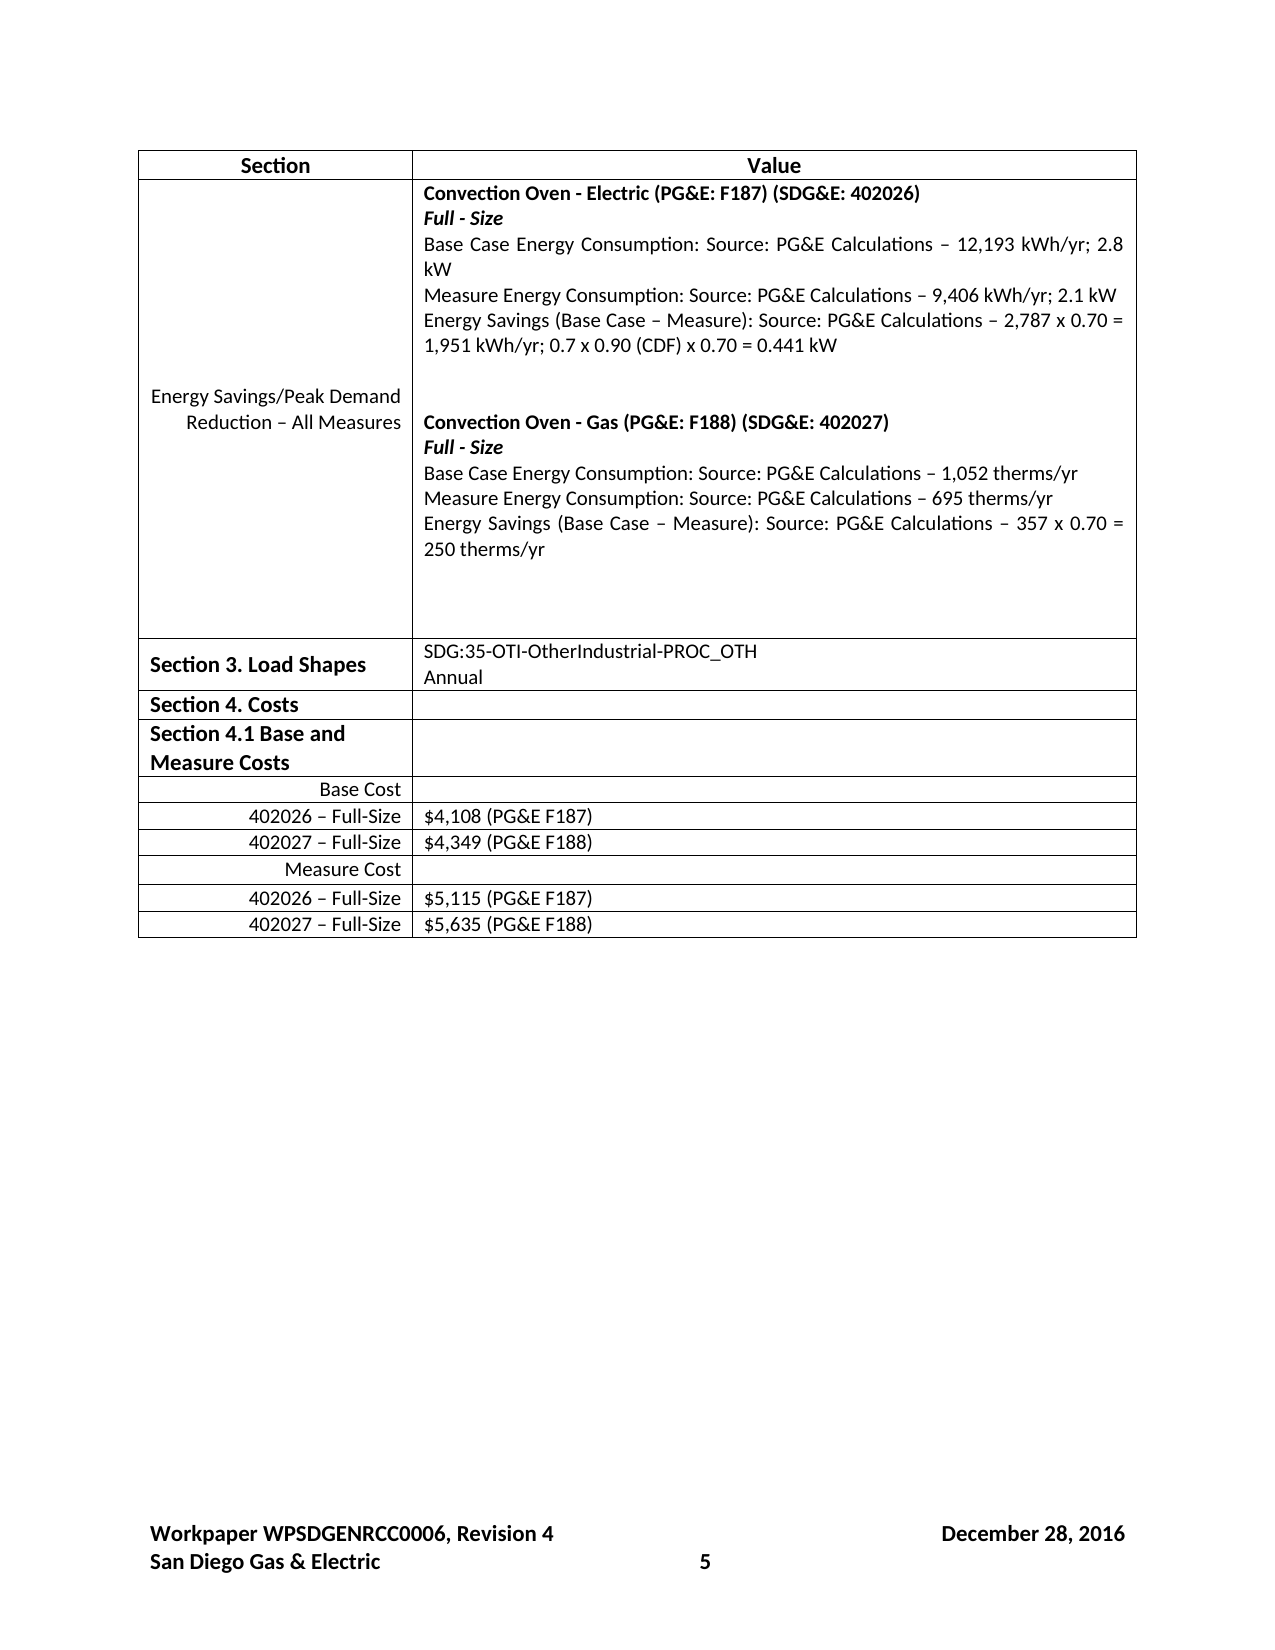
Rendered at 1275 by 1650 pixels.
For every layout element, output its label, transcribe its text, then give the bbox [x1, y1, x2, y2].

table_cell $5,115 (PG&E F187) [413, 885, 1136, 911]
table_header Section [139, 151, 412, 179]
table_cell $4,108 (PG&E F187) [413, 803, 1136, 828]
table_cell SDG:35-OTI-OtherIndustrial-PROC_OTH Annual [413, 639, 1136, 689]
table_header Value [413, 151, 1136, 179]
table_cell Section 4. Costs [139, 691, 412, 718]
table_cell Convection Oven - Electric (PG&E: F187) (SDG&E: 402026) Full - Size Base Case Energy Consumption: Source: PG&E Calculations – 12,193 kWh/yr; 2.8 kW Measure Energy Consumption: Source: PG&E Calculations – 9,406 kWh/yr; 2.1 kW Energy Savings (Base Case – Measure): Source: PG&E Calculations – 2,787 x 0.70 = 1,951 kWh/yr; 0.7 x 0.90 (CDF) x 0.70 = 0.441 kW Convection Oven - Gas (PG&E: F188) (SDG&E: 402027) Full - Size Base Case Energy Consumption: Source: PG&E Calculations – 1,052 therms/yr Measure Energy Consumption: Source: PG&E Calculations – 695 therms/yr Energy Savings (Base Case – Measure): Source: PG&E Calculations – 357 x 0.70 = 250 therms/yr [413, 180, 1136, 638]
table_cell [413, 856, 1136, 884]
table_cell 402027 – Full-Size [139, 830, 412, 855]
table_cell [413, 777, 1136, 802]
table_cell $4,349 (PG&E F188) [413, 830, 1136, 855]
table_cell $5,635 (PG&E F188) [413, 912, 1136, 937]
table_cell [413, 720, 1136, 776]
table_cell Measure Cost [139, 856, 412, 884]
table_cell 402026 – Full-Size [139, 803, 412, 828]
table_cell Section 4.1 Base and Measure Costs [139, 720, 412, 776]
table_cell 402026 – Full-Size [139, 885, 412, 911]
table_cell 402027 – Full-Size [139, 912, 412, 937]
table_cell Base Cost [139, 777, 412, 802]
table_cell [413, 691, 1136, 718]
table_cell Energy Savings/Peak Demand Reduction – All Measures [139, 180, 412, 638]
table_cell Section 3. Load Shapes [139, 639, 412, 689]
